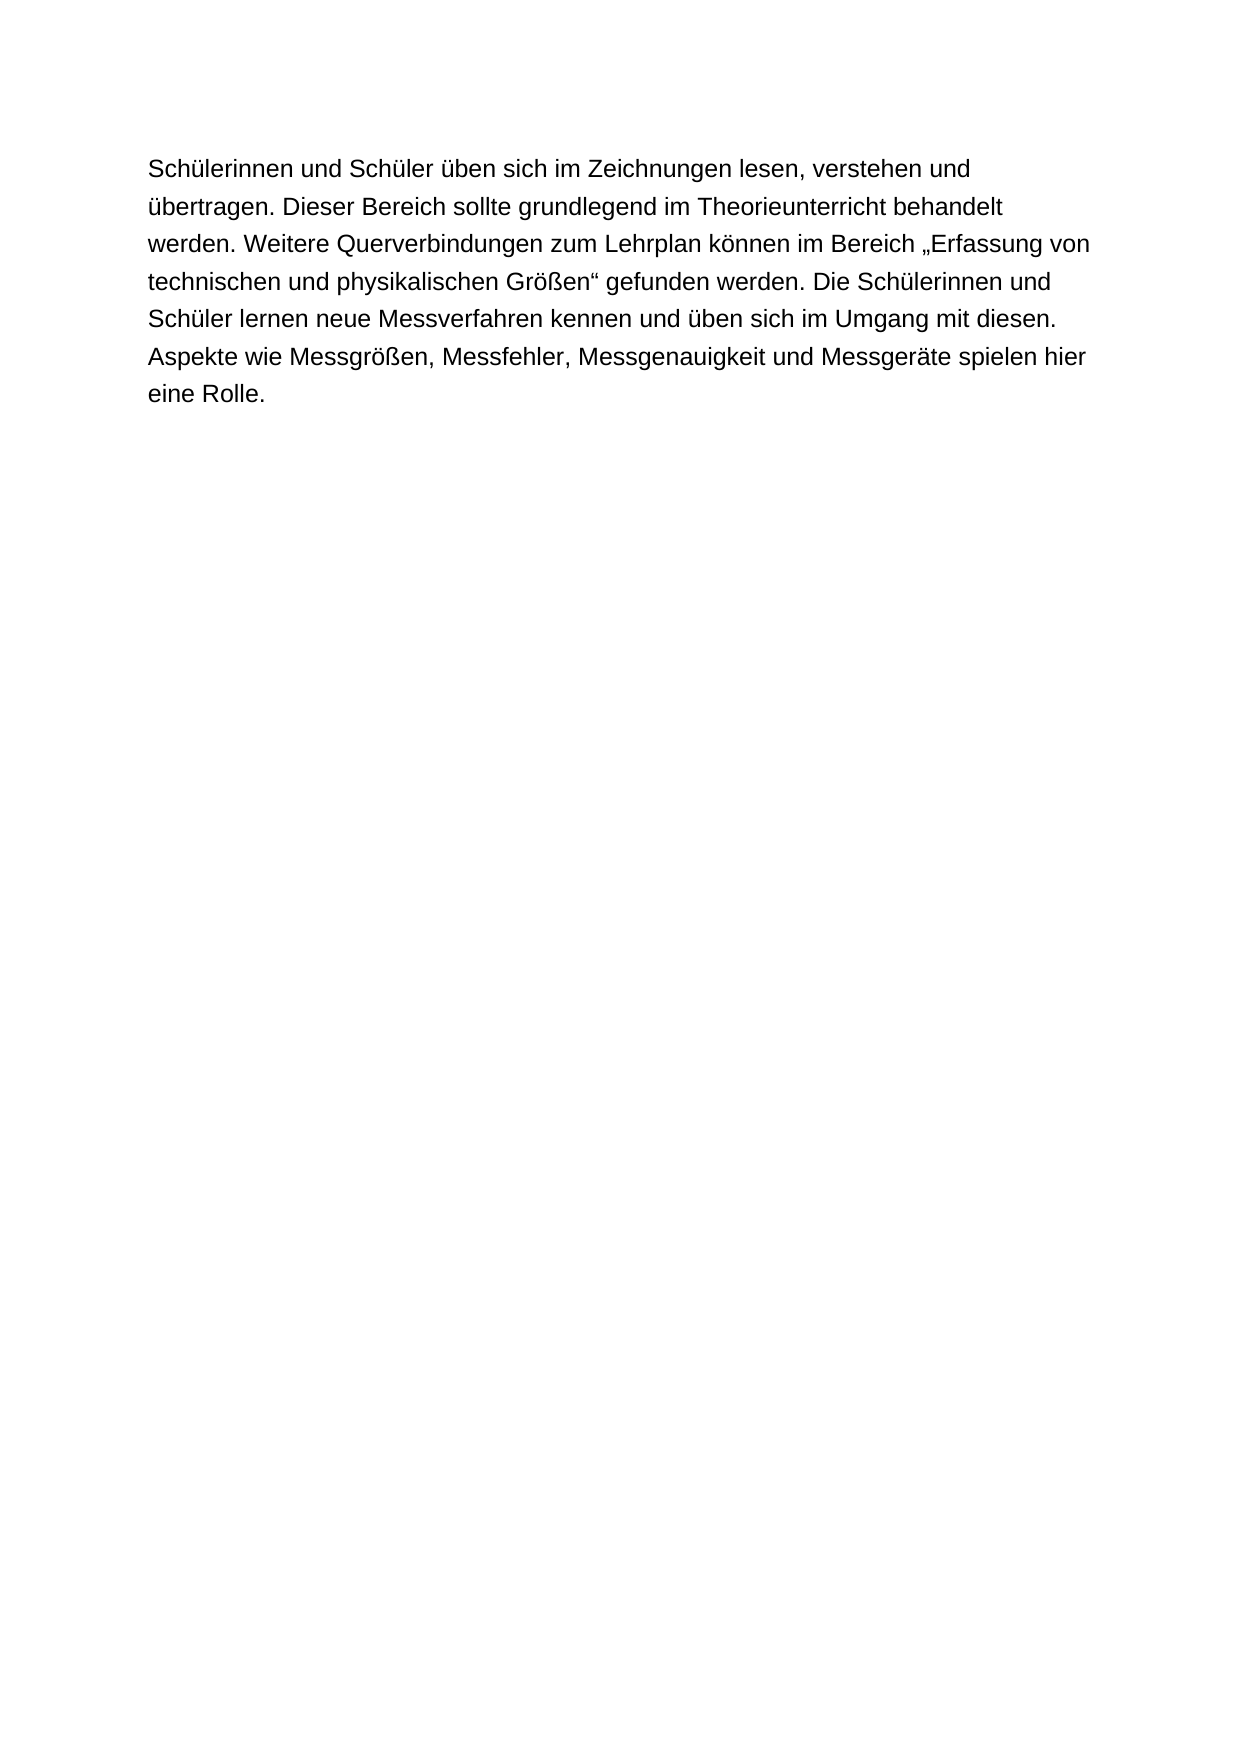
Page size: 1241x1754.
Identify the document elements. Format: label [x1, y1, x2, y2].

text [148, 148, 1093, 410]
